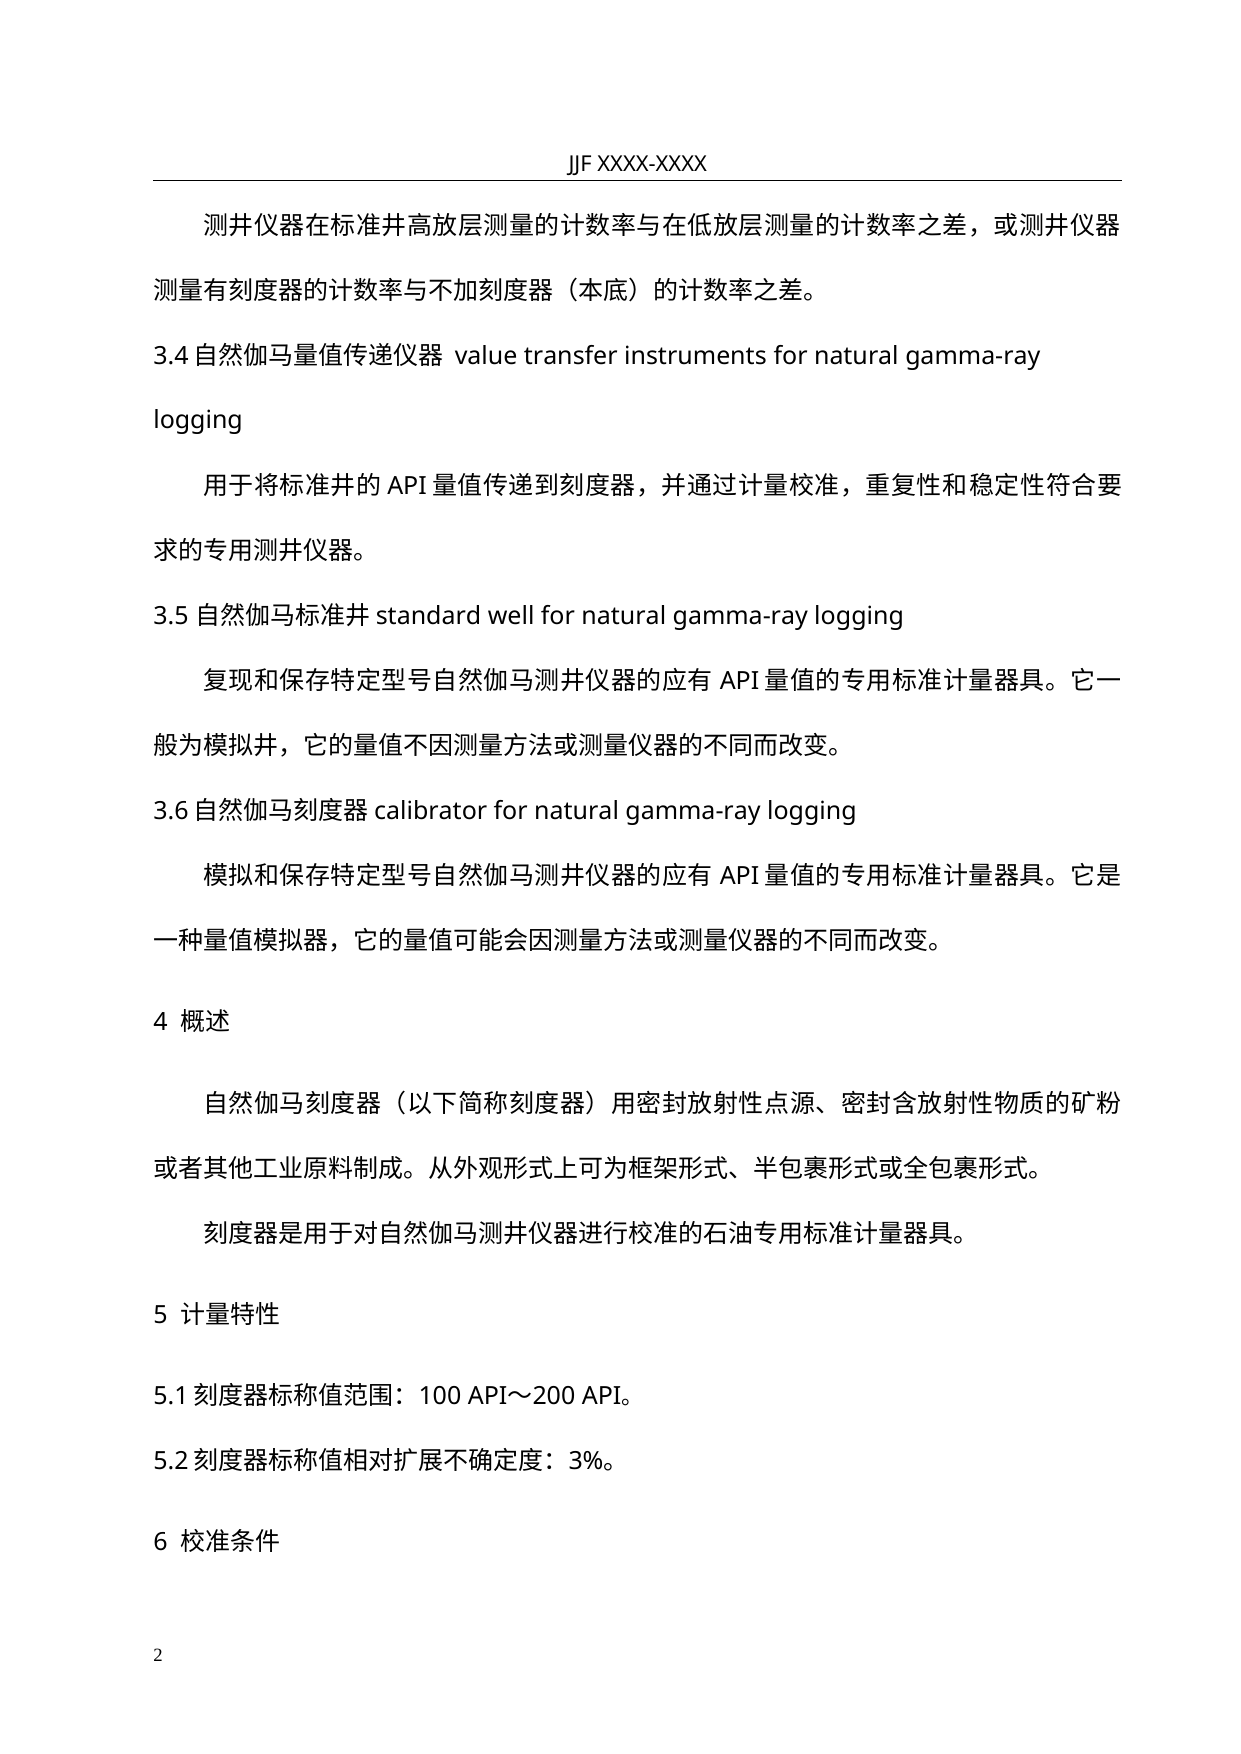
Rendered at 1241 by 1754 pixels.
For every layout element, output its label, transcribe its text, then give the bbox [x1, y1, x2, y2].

text 用于将标准井的API量值传递到刻度器，并通过计量校准，重复性和稳定性符合要求的专用测井仪器。 [153, 451, 1122, 581]
text 模拟和保存特定型号自然伽马测井仪器的应有API量值的专用标准计量器具。它是一种量值模拟器，它的量值可能会因测量方法或测量仪器的不同而改变。 [153, 841, 1122, 971]
text 5.1刻度器标称值范围：100 API～200 API。 [153, 1361, 1122, 1426]
list 6 校准条件 [153, 1507, 1122, 1572]
text 自然伽马刻度器（以下简称刻度器）用密封放射性点源、密封含放射性物质的矿粉或者其他工业原料制成。从外观形式上可为框架形式、半包裹形式或全包裹形式。 [153, 1069, 1122, 1199]
list 3.6自然伽马刻度器 calibrator for natural gamma-ray logging [153, 776, 1122, 841]
text 测井仪器在标准井高放层测量的计数率与在低放层测量的计数率之差，或测井仪器测量有刻度器的计数率与不加刻度器（本底）的计数率之差。 [153, 191, 1122, 321]
text 5.2刻度器标称值相对扩展不确定度：3%。 [153, 1426, 1122, 1491]
list 5 计量特性 [153, 1280, 1122, 1345]
list 3.4自然伽马量值传递仪器 value transfer instruments for natural gamma-ray logging [153, 321, 1122, 451]
text 复现和保存特定型号自然伽马测井仪器的应有API量值的专用标准计量器具。它一般为模拟井，它的量值不因测量方法或测量仪器的不同而改变。 [153, 646, 1122, 776]
list 3.5 自然伽马标准井 standard well for natural gamma-ray logging [153, 581, 1122, 646]
text 刻度器是用于对自然伽马测井仪器进行校准的石油专用标准计量器具。 [153, 1199, 1122, 1264]
list 4 概述 [153, 987, 1122, 1052]
